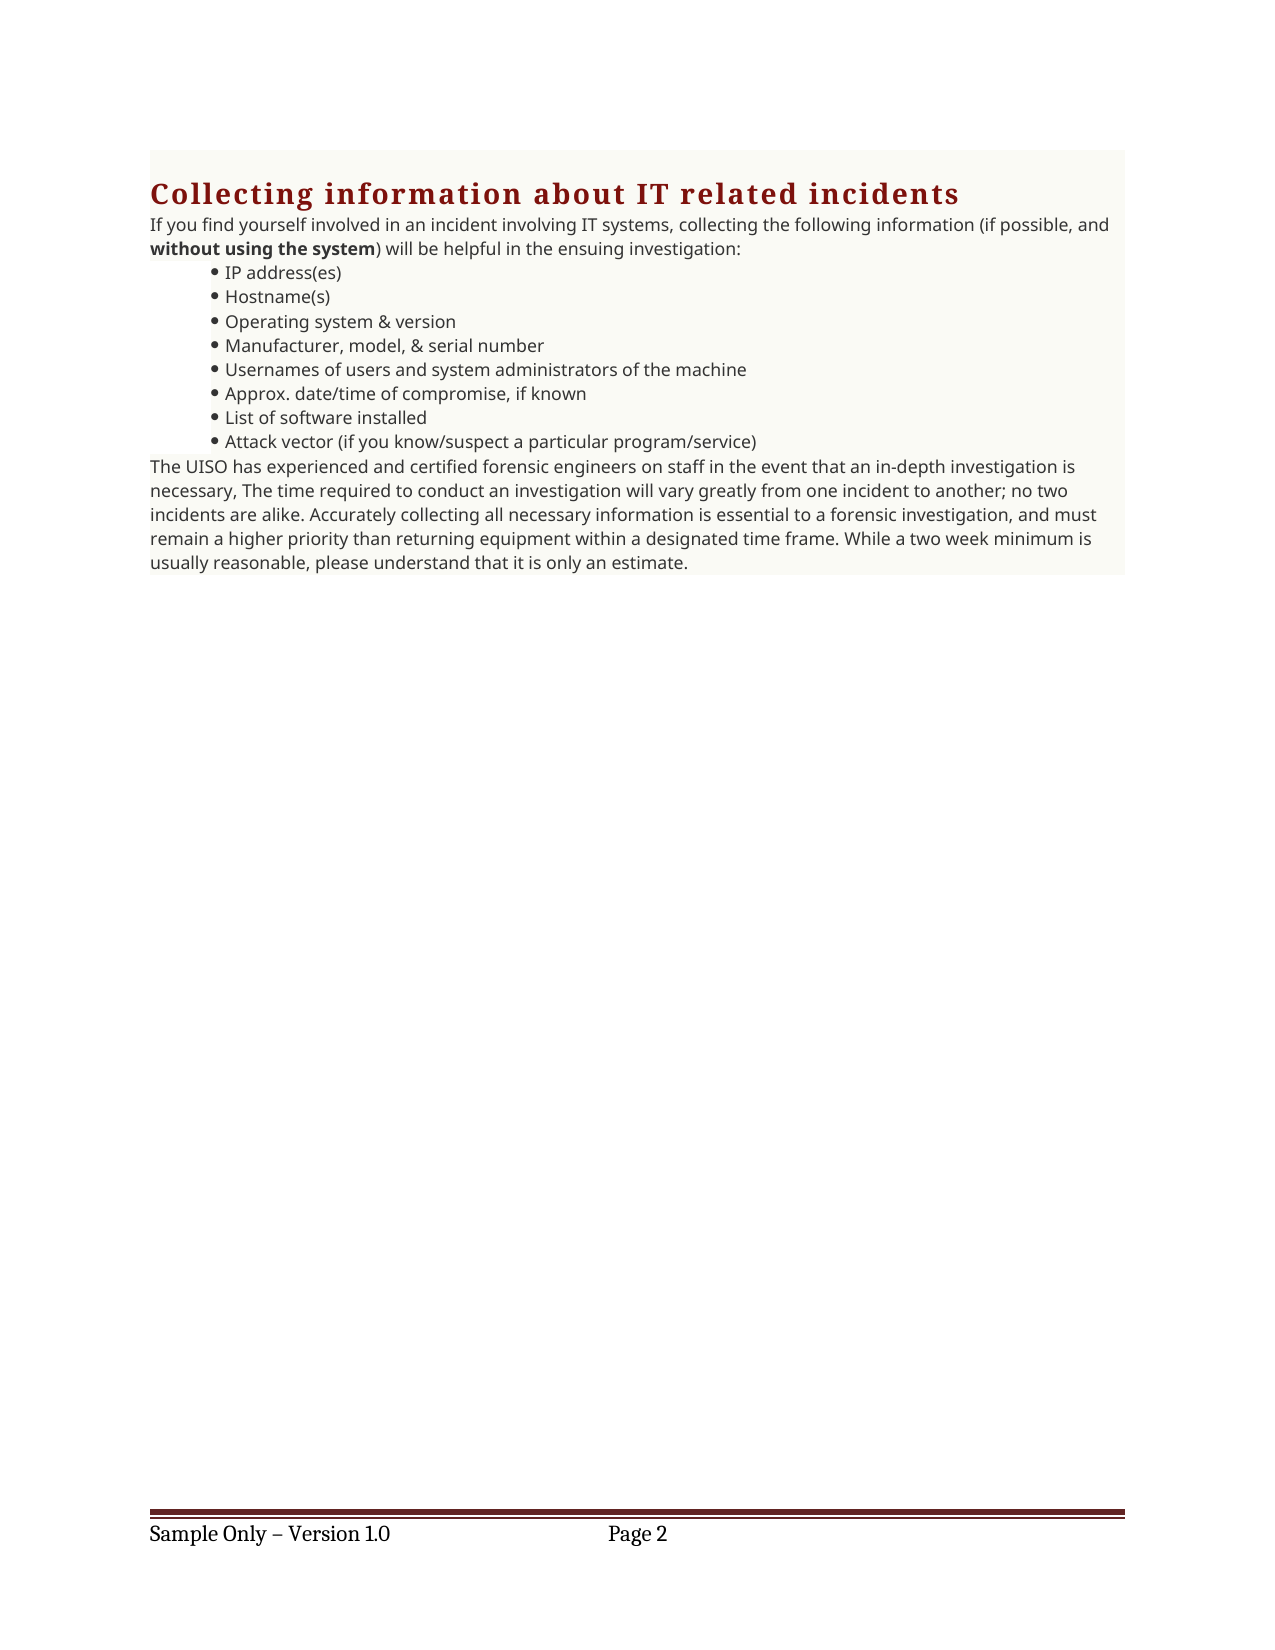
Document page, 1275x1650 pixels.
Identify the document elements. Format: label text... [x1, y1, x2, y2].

text If you find yourself involved in an incident involving IT systems, collecting the following information (if possible, and without using the system) will be helpful in the ensuing investigation: [150, 212, 1125, 261]
list Manufacturer, model, & serial number [211, 333, 1125, 357]
list IP address(es) [211, 261, 1125, 285]
list Hostname(s) [211, 285, 1125, 309]
text Collecting information about IT related incidents [150, 174, 1125, 212]
text The UISO has experienced and certified forensic engineers on staff in the event that an in-depth investigation is necessary, The time required to conduct an investigation will vary greatly from one incident to another; no two incidents are alike. Accurately collecting all necessary information is essential to a forensic investigation, and must remain a higher priority than returning equipment within a designated time frame. While a two week minimum is usually reasonable, please understand that it is only an estimate. [150, 454, 1125, 575]
list Operating system & version [211, 309, 1125, 333]
list Attack vector (if you know/suspect a particular program/service) [211, 430, 1125, 454]
list List of software installed [211, 406, 1125, 430]
list Usernames of users and system administrators of the machine [211, 357, 1125, 382]
list Approx. date/time of compromise, if known [211, 382, 1125, 406]
